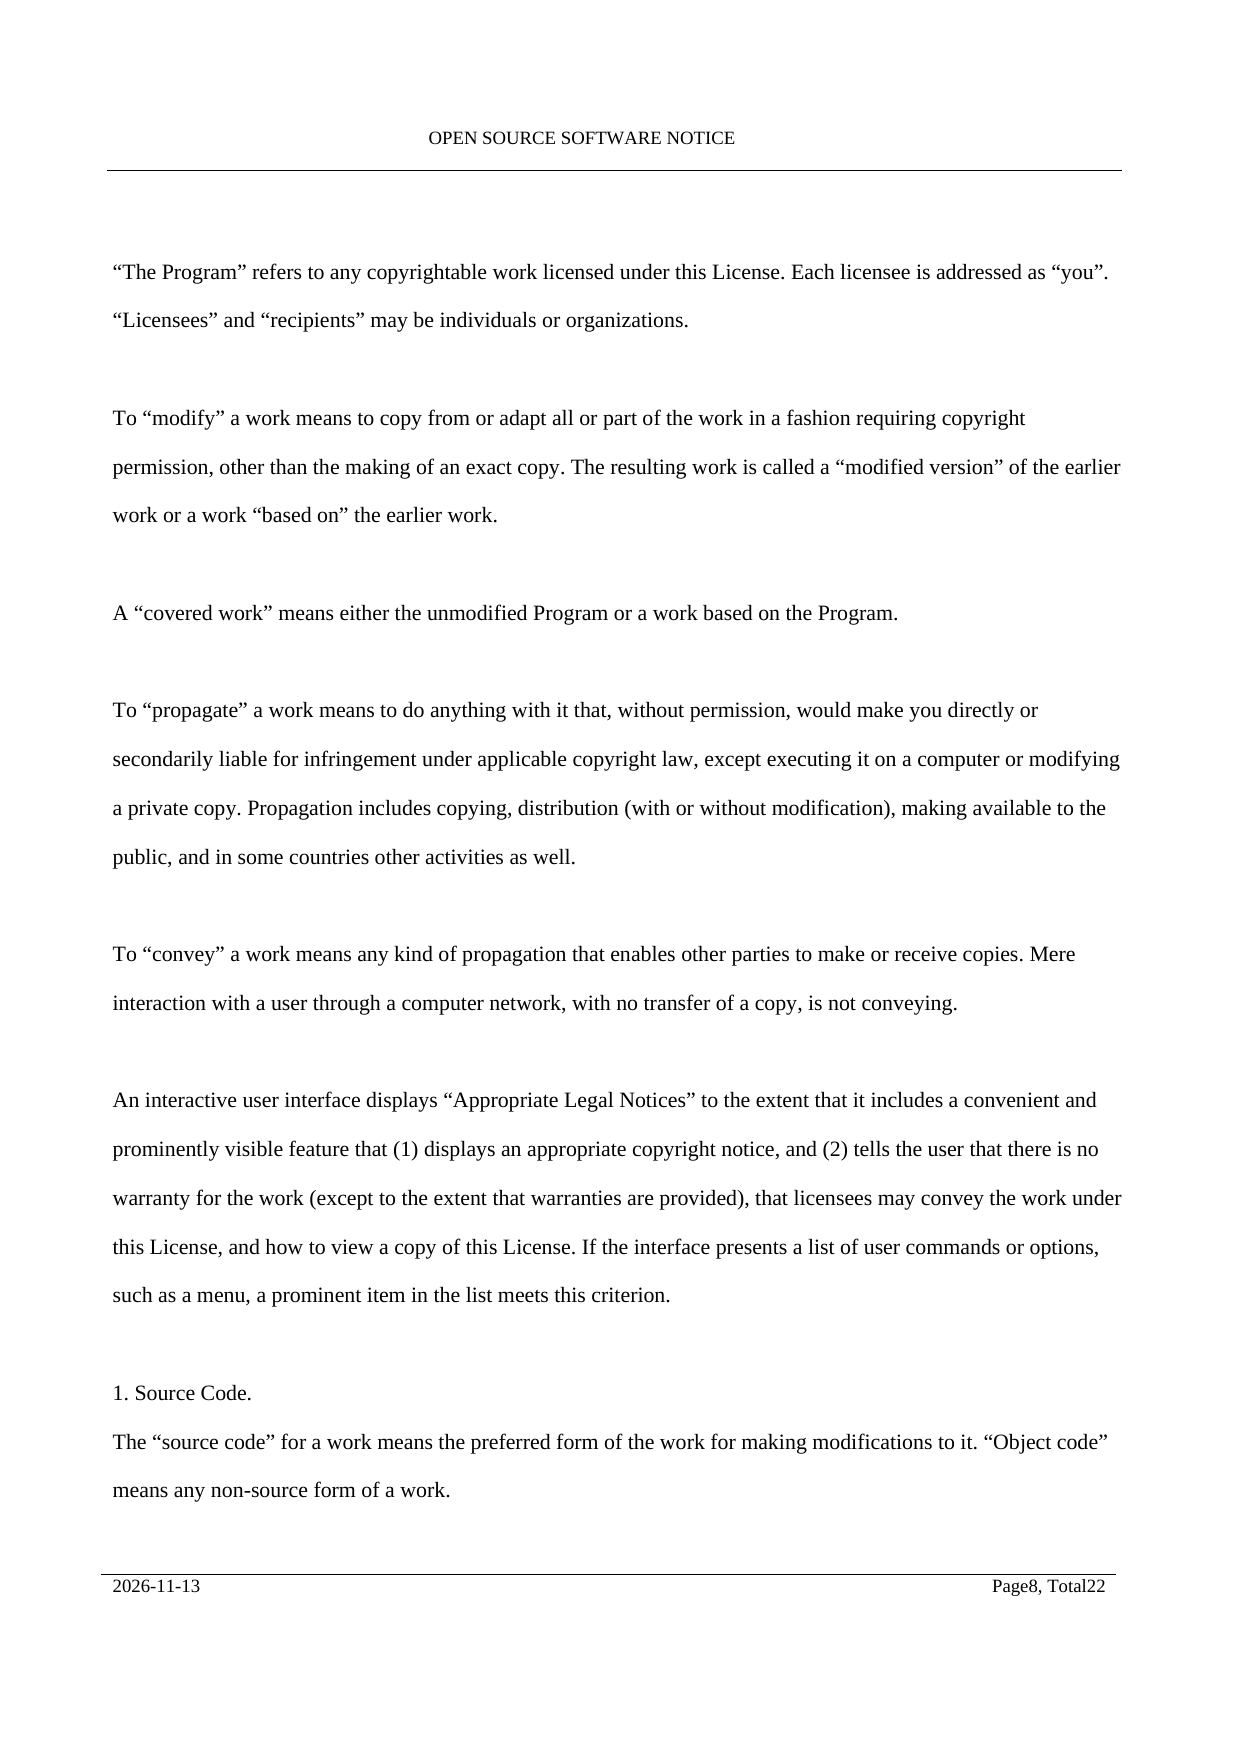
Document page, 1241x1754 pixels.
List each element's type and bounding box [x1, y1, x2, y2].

text [112, 206, 1128, 1506]
